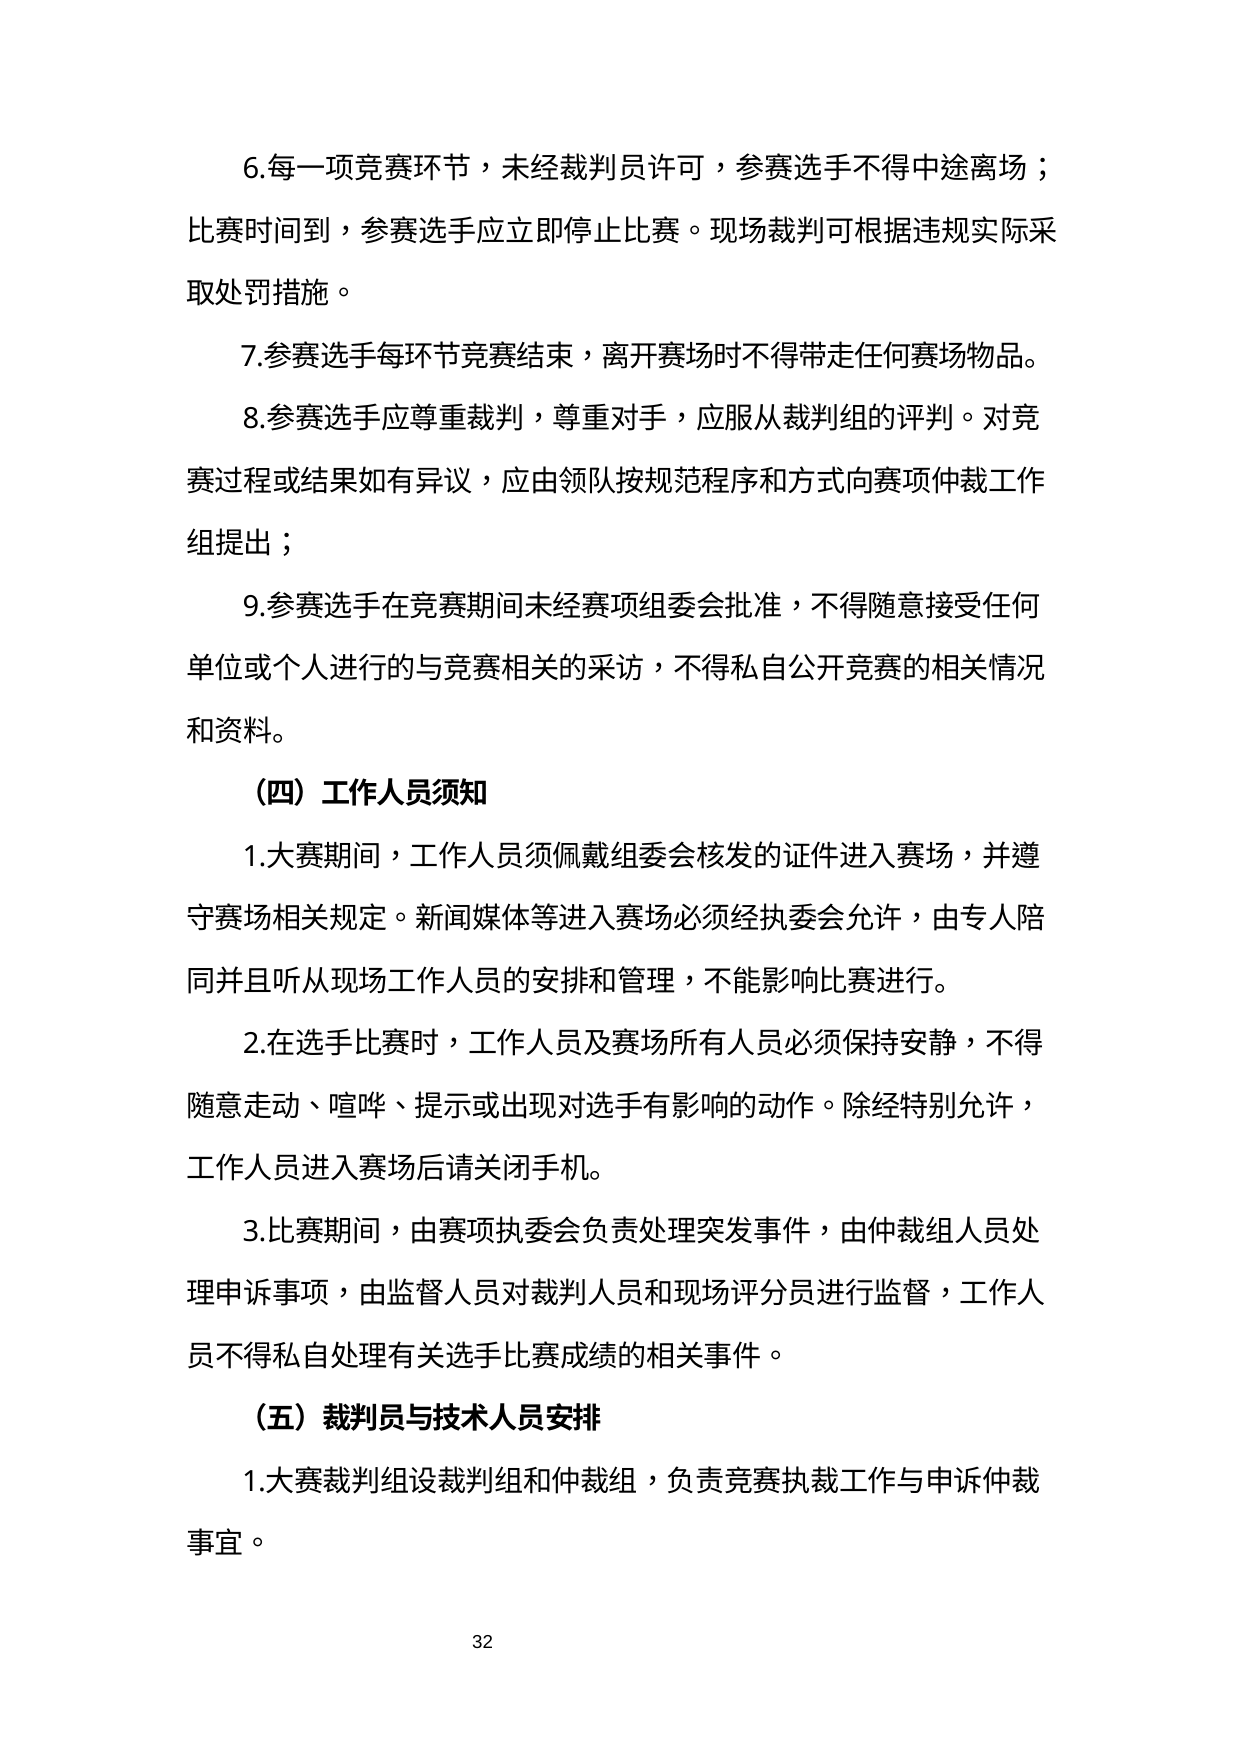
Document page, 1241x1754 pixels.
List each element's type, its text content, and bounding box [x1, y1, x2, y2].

text 7.参赛选手每环节竞赛结束，离开赛场时不得带走任何赛场物品。 [186, 316, 1058, 379]
text 9.参赛选手在竞赛期间未经赛项组委会批准，不得随意接受任何单位或个人进行的与竞赛相关的采访，不得私自公开竞赛的相关情况和资料。 [186, 566, 1058, 754]
text 守赛场相关规定。新闻媒体等进入赛场必须经执委会允许，由专人陪同并且听从现场工作人员的安排和管理，不能影响比赛进行。 [186, 879, 1058, 1004]
text 1.大赛期间，工作人员须佩戴组委会核发的证件进入赛场，并遵 [186, 816, 1058, 879]
text 理申诉事项，由监督人员对裁判人员和现场评分员进行监督，工作人员不得私自处理有关选手比赛成绩的相关事件。 [186, 1254, 1058, 1379]
text 6.每一项竞赛环节，未经裁判员许可，参赛选手不得中途离场；比赛时间到，参赛选手应立即停止比赛。现场裁判可根据违规实际采取处罚措施。 [186, 129, 1058, 316]
text 3.比赛期间，由赛项执委会负责处理突发事件，由仲裁组人员处 [186, 1191, 1058, 1254]
text （五）裁判员与技术人员安排 [186, 1379, 1058, 1441]
text 2.在选手比赛时，工作人员及赛场所有人员必须保持安静，不得 [186, 1004, 1058, 1066]
text 8.参赛选手应尊重裁判，尊重对手，应服从裁判组的评判。对竞赛过程或结果如有异议，应由领队按规范程序和方式向赛项仲裁工作组提出； [186, 379, 1058, 566]
text 随意走动、喧哗、提示或出现对选手有影响的动作。除经特别允许，工作人员进入赛场后请关闭手机。 [186, 1066, 1058, 1191]
text 1.大赛裁判组设裁判组和仲裁组，负责竞赛执裁工作与申诉仲裁事宜。 [186, 1441, 1058, 1566]
text （四）工作人员须知 [186, 754, 1058, 816]
